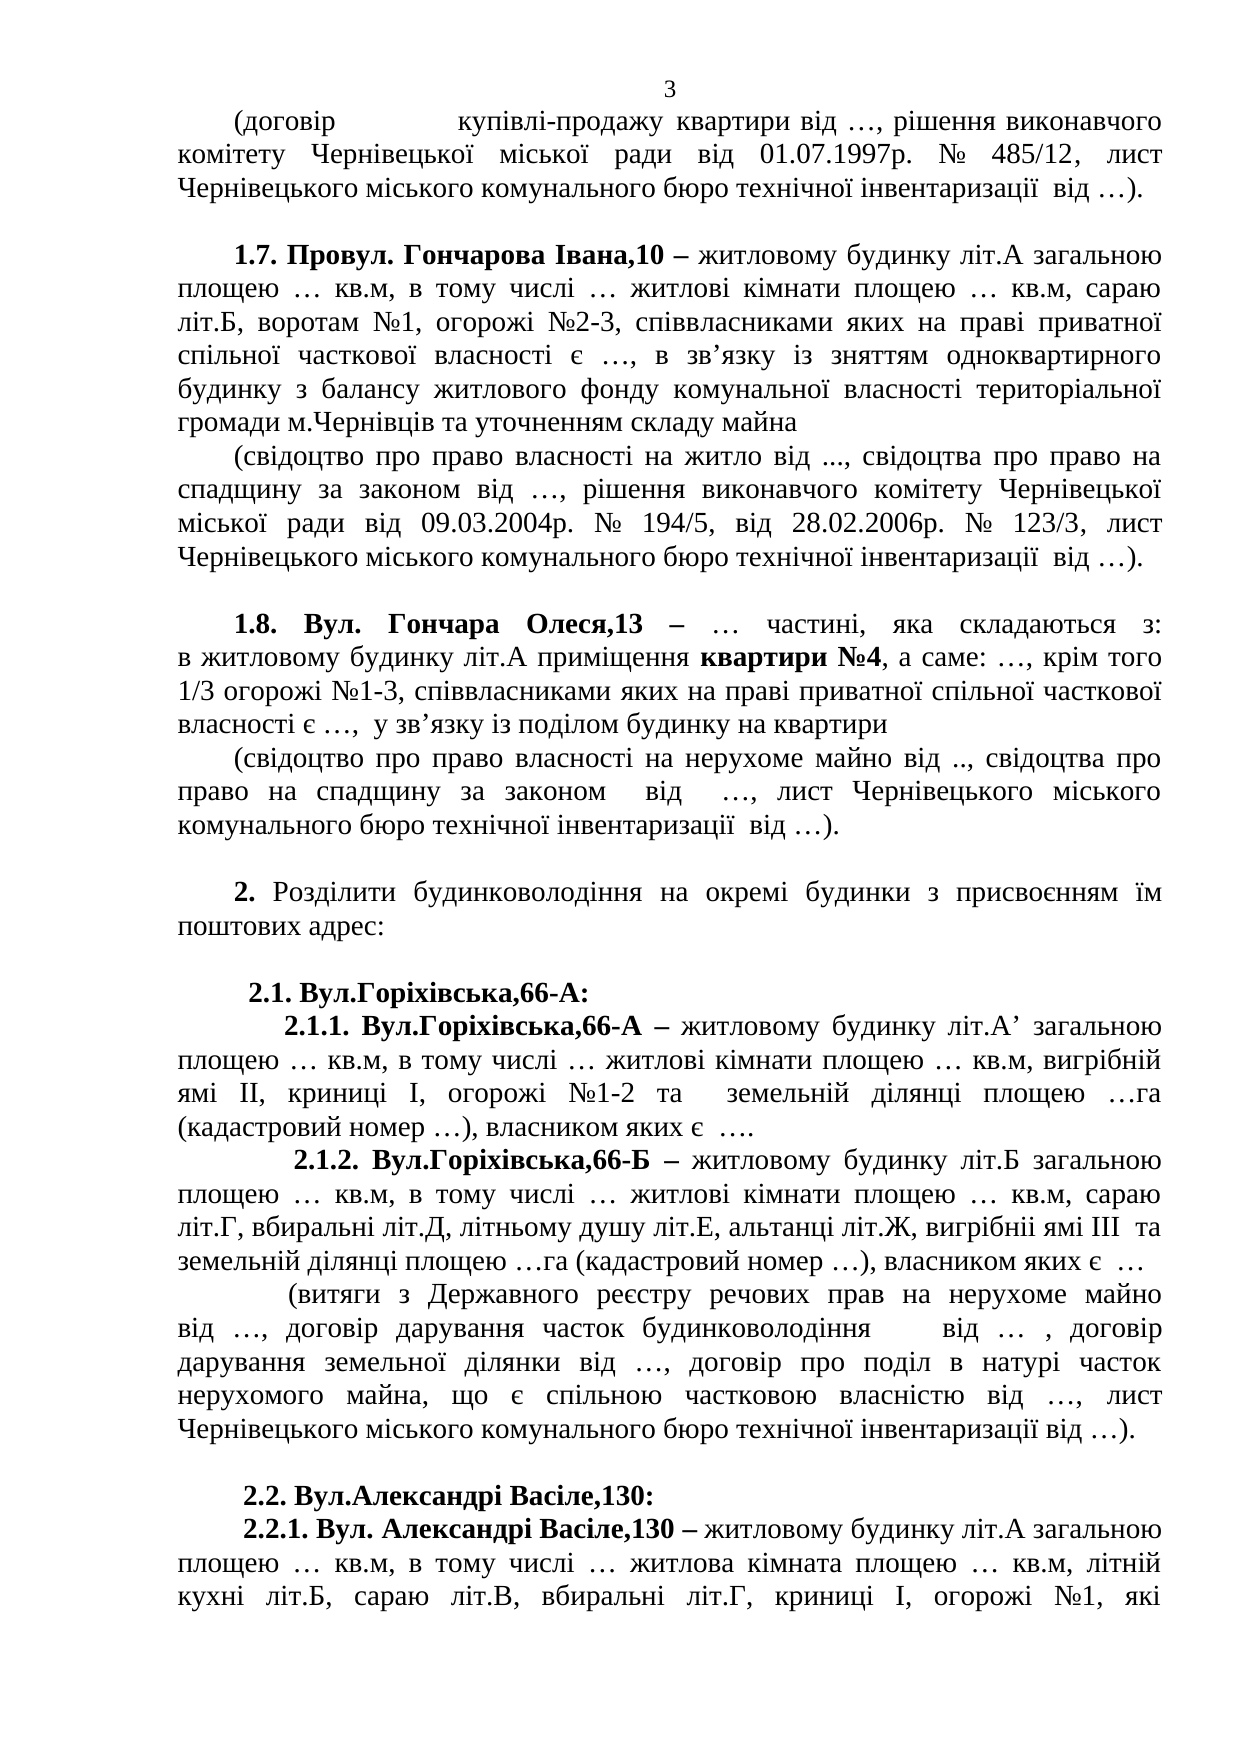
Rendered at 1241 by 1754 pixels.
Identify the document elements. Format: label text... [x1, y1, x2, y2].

text 2. Розділити будинковолодіння на окремі будинки з присвоєнням їм поштових адрес: [177, 874, 1162, 941]
text 2.1.2. Вул.Горіхівська,66-Б – житловому будинку літ.Б загальною площею … кв.м, в тому числі … житлові кімнати площею … кв.м, сараю літ.Г, вбиральні літ.Д, літньому душу літ.Е, альтанці літ.Ж, вигрібніі ямі ІІІ та земельній ділянці площею …га (кадастровий номер …), власником яких є … [177, 1142, 1162, 1277]
text 2.1.1. Вул.Горіхівська,66-А – житловому будинку літ.А’ загальною площею … кв.м, в тому числі … житлові кімнати площею … кв.м, вигрібній ямі ІІ, криниці І, огорожі №1-2 та земельній ділянці площею …га (кадастровий номер …), власником яких є …. [177, 1008, 1162, 1142]
text (свідоцтво про право власності на нерухоме майно від .., свідоцтва про право на спадщину за законом від …, лист Чернівецького міського комунального бюро технічної інвентаризації від …). [177, 740, 1162, 841]
text 2.2. Вул.Александрі Васіле,130: [177, 1478, 1162, 1511]
text (свідоцтво про право власності на житло від ..., свідоцтва про право на спадщину за законом від …, рішення виконавчого комітету Чернівецької міської ради від 09.03.2004р. № 194/5, від 28.02.2006р. № 123/3, лист Чернівецького міського комунального бюро технічної інвентаризації від …). [177, 438, 1162, 572]
text 2.1. Вул.Горіхівська,66-А: [177, 975, 1162, 1008]
text (договір купівлі-продажу квартири від …, рішення виконавчого комітету Чернівецької міської ради від 01.07.1997р. № 485/12, лист Чернівецького міського комунального бюро технічної інвентаризації від …). [177, 103, 1162, 203]
text (витяги з Державного реєстру речових прав на нерухоме майно від …, договір дарування часток будинковолодіння від … , договір дарування земельної ділянки від …, договір про поділ в натурі часток нерухомого майна, що є спільною частковою власністю від …, лист Чернівецького міського комунального бюро технічної інвентаризації від …). [177, 1277, 1162, 1444]
text 1.7. Провул. Гончарова Івана,10 – житловому будинку літ.А загальною площею … кв.м, в тому числі … житлові кімнати площею … кв.м, сараю літ.Б, воротам №1, огорожі №2-3, співвласниками яких на праві приватної спільної часткової власності є …, в зв’язку із зняттям одноквартирного будинку з балансу житлового фонду комунальної власності територіальної громади м.Чернівців та уточненням складу майна [177, 237, 1162, 438]
text 1.8. Вул. Гончара Олеся,13 – … частині, яка складаються з: в житловому будинку літ.А приміщення квартири №4, а саме: …, крім того 1/3 огорожі №1-3, співвласниками яких на праві приватної спільної часткової власності є …, у зв’язку із поділом будинку на квартири [177, 606, 1162, 740]
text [177, 1511, 1162, 1612]
